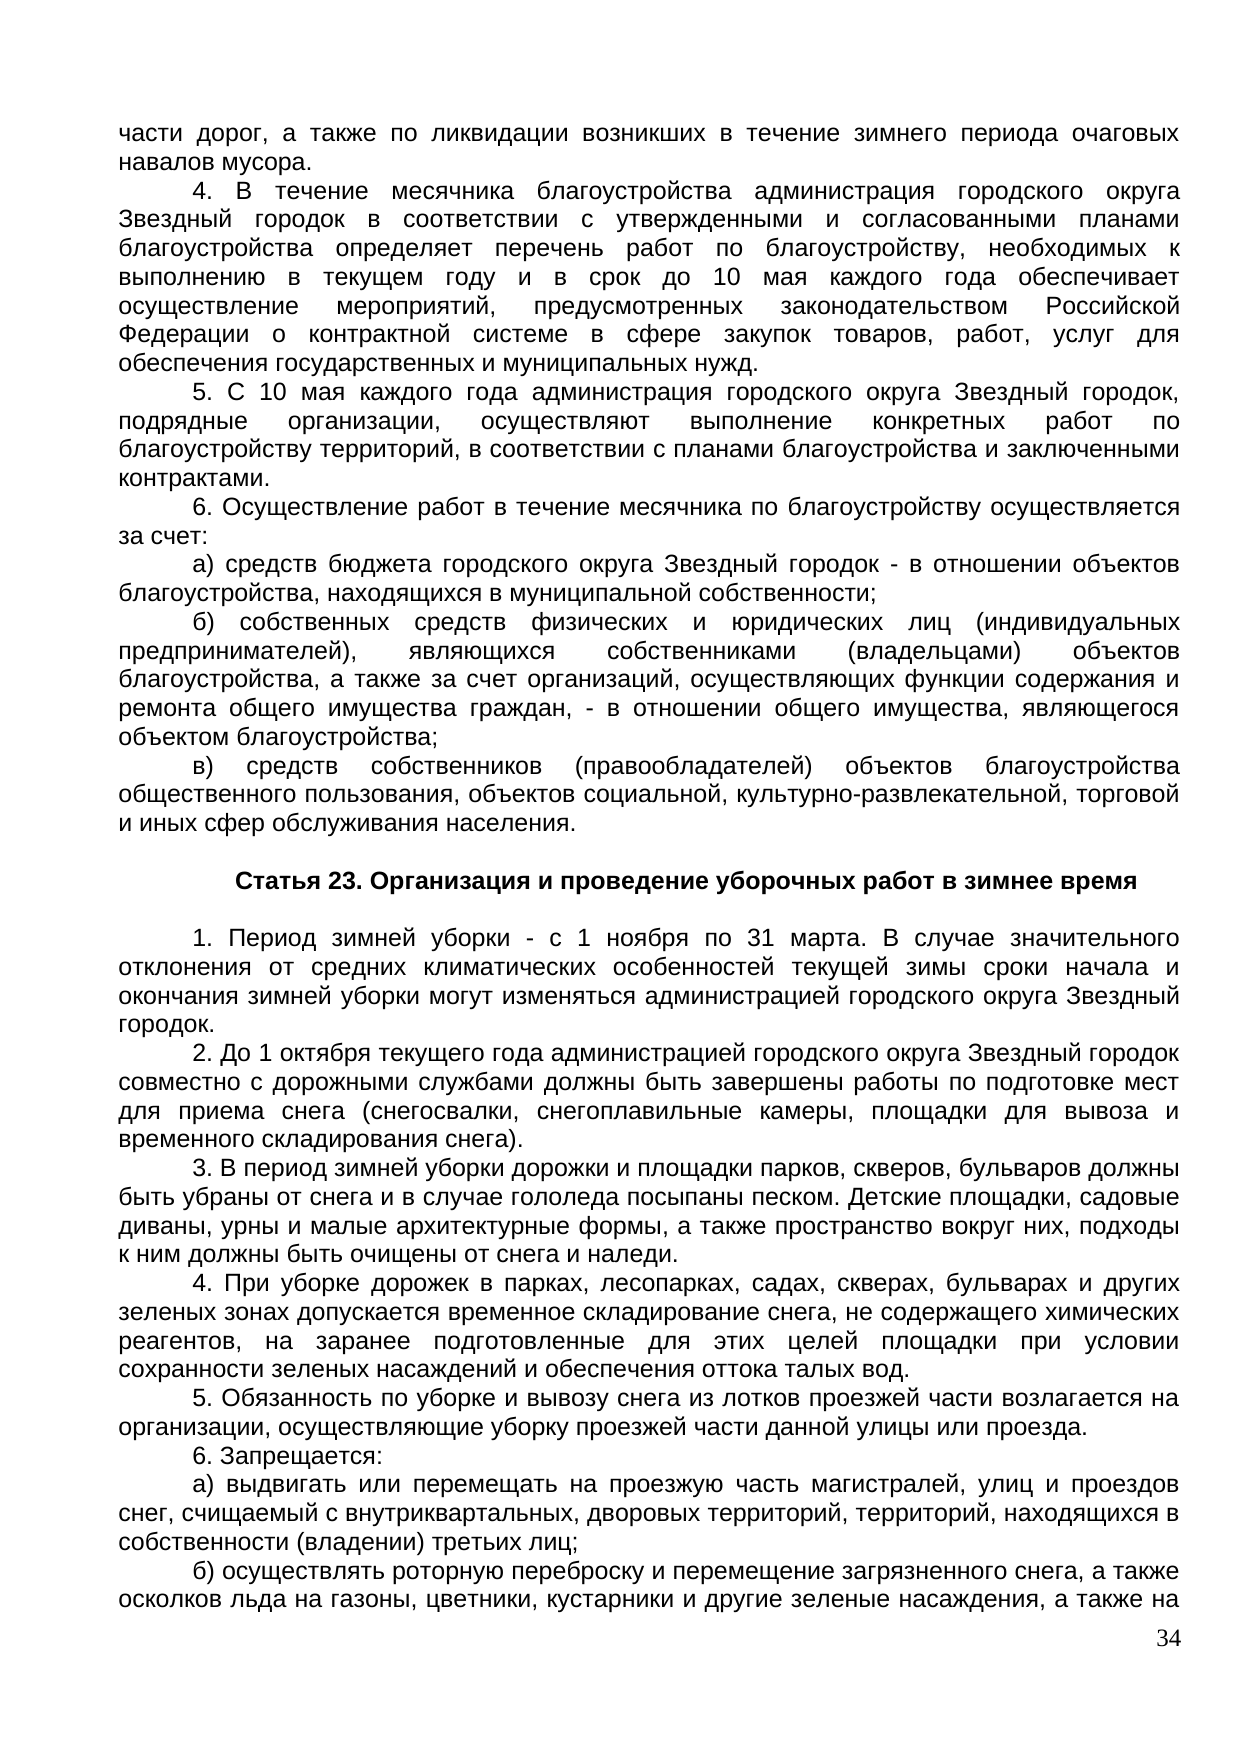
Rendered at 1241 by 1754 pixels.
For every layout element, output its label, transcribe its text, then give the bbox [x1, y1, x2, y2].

text в) средств собственников (правообладателей) объектов благоустройства общественного пользования, объектов социальной, культурно-развлекательной, торговой и иных сфер обслуживания населения. [118, 751, 1181, 837]
text 4. При уборке дорожек в парках, лесопарках, садах, скверах, бульварах и других зеленых зонах допускается временное складирование снега, не содержащего химических реагентов, на заранее подготовленные для этих целей площадки при условии сохранности зеленых насаждений и обеспечения оттока талых вод. [118, 1268, 1181, 1383]
text 6. Запрещается: [118, 1441, 1181, 1469]
text а) средств бюджета городского округа Звездный городок - в отношении объектов благоустройства, находящихся в муниципальной собственности; [118, 549, 1181, 607]
text 5. С 10 мая каждого года администрация городского округа Звездный городок, подрядные организации, осуществляют выполнение конкретных работ по благоустройству территорий, в соответствии с планами благоустройства и заключенными контрактами. [118, 377, 1181, 492]
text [118, 1556, 1181, 1613]
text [118, 118, 1181, 176]
text 3. В период зимней уборки дорожки и площадки парков, скверов, бульваров должны быть убраны от снега и в случае гололеда посыпаны песком. Детские площадки, садовые диваны, урны и малые архитектурные формы, а также пространство вокруг них, подходы к ним должны быть очищены от снега и наледи. [118, 1153, 1181, 1268]
text 1. Период зимней уборки - с 1 ноября по 31 марта. В случае значительного отклонения от средних климатических особенностей текущей зимы сроки начала и окончания зимней уборки могут изменяться администрацией городского округа Звездный городок. [118, 923, 1181, 1038]
text 6. Осуществление работ в течение месячника по благоустройству осуществляется за счет: [118, 492, 1181, 549]
text Статья 23. Организация и проведение уборочных работ в зимнее время [118, 866, 1181, 894]
text б) собственных средств физических и юридических лиц (индивидуальных предпринимателей), являющихся собственниками (владельцами) объектов благоустройства, а также за счет организаций, осуществляющих функции содержания и ремонта общего имущества граждан, - в отношении общего имущества, являющегося объектом благоустройства; [118, 607, 1181, 751]
text 2. До 1 октября текущего года администрацией городского округа Звездный городок совместно с дорожными службами должны быть завершены работы по подготовке мест для приема снега (снегосвалки, снегоплавильные камеры, площадки для вывоза и временного складирования снега). [118, 1038, 1181, 1153]
text 5. Обязанность по уборке и вывозу снега из лотков проезжей части возлагается на организации, осуществляющие уборку проезжей части данной улицы или проезда. [118, 1383, 1181, 1441]
text 4. В течение месячника благоустройства администрация городского округа Звездный городок в соответствии с утвержденными и согласованными планами благоустройства определяет перечень работ по благоустройству, необходимых к выполнению в текущем году и в срок до 10 мая каждого года обеспечивает осуществление мероприятий, предусмотренных законодательством Российской Федерации о контрактной системе в сфере закупок товаров, работ, услуг для обеспечения государственных и муниципальных нужд. [118, 176, 1181, 377]
text а) выдвигать или перемещать на проезжую часть магистралей, улиц и проездов снег, счищаемый с внутриквартальных, дворовых территорий, территорий, находящихся в собственности (владении) третьих лиц; [118, 1469, 1181, 1556]
